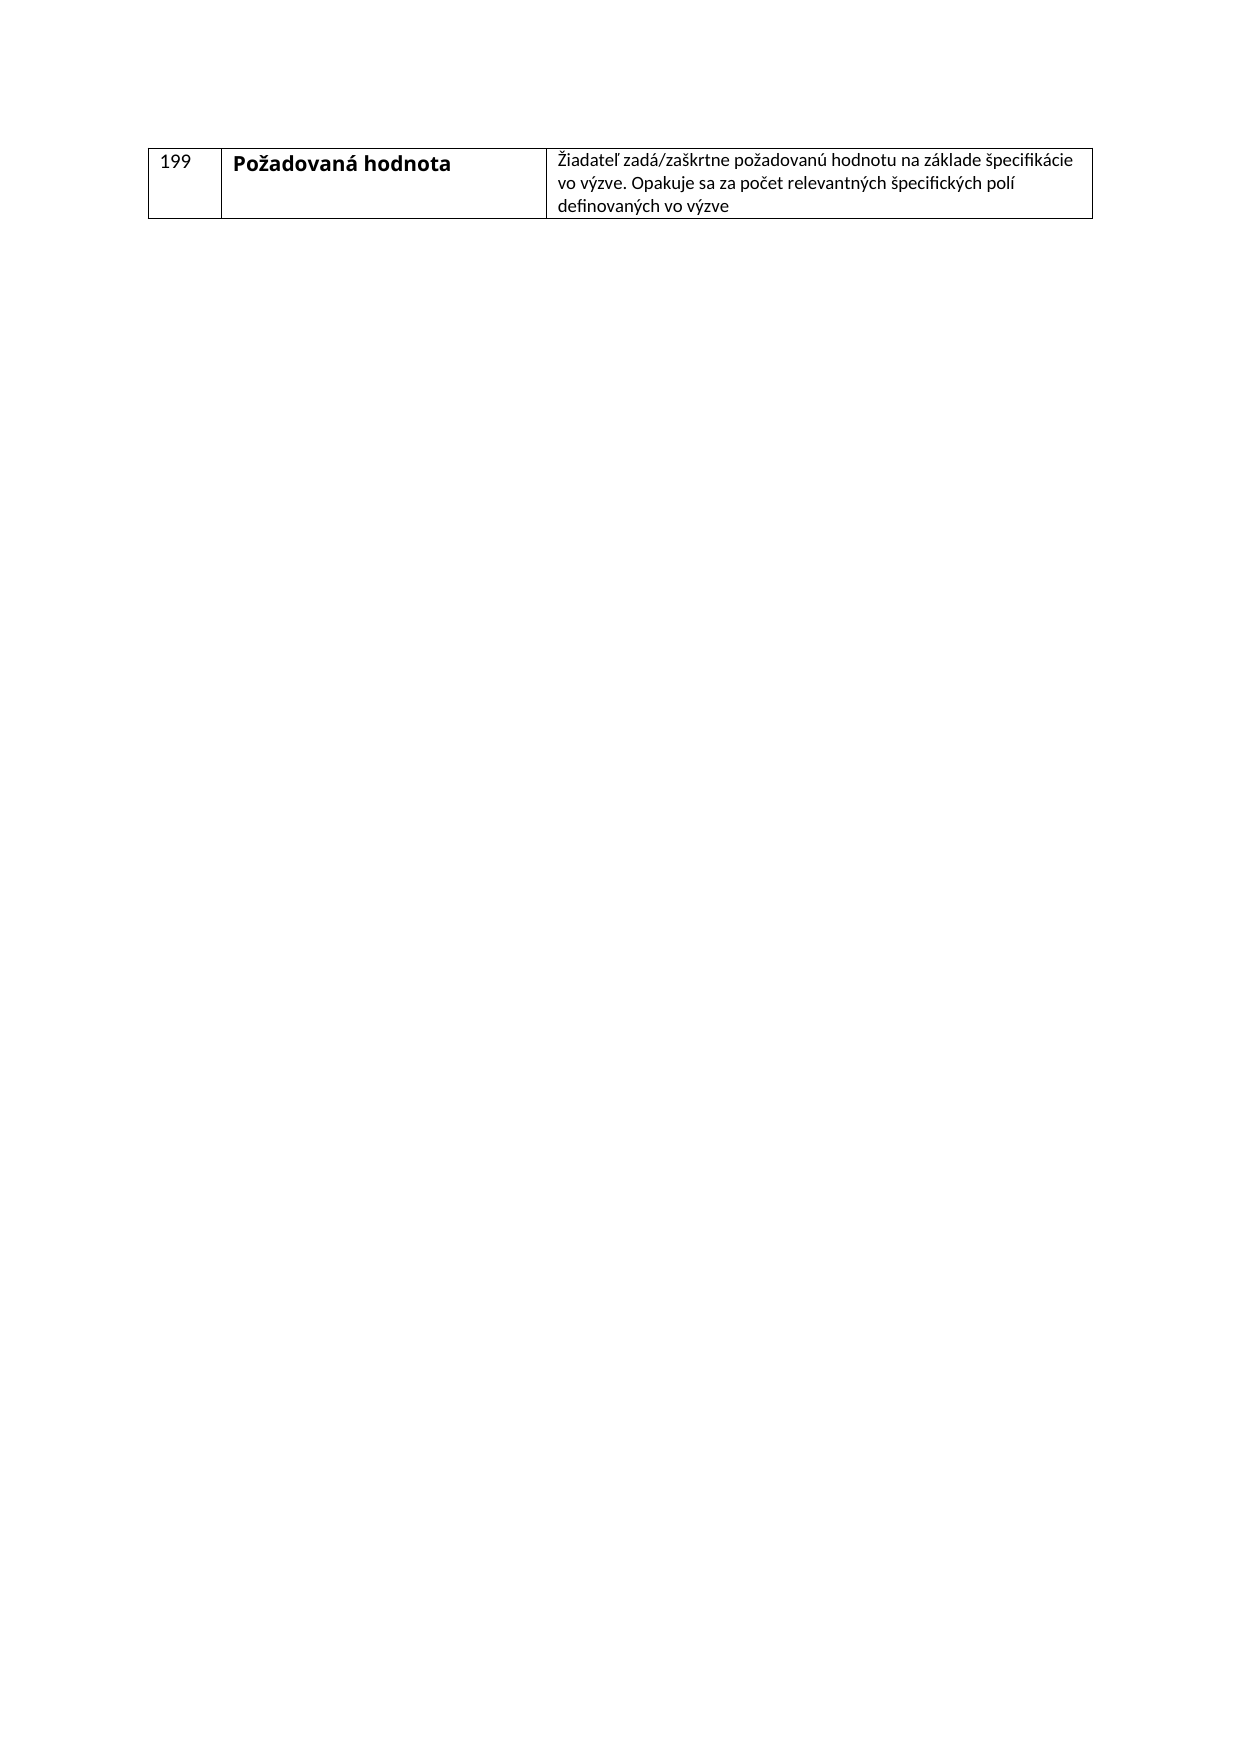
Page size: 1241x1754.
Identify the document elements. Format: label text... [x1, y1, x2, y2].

table_cell Požadovaná hodnota [222, 149, 546, 217]
table_cell Žiadateľ zadá/zaškrtne požadovanú hodnotu na základe špecifikácie vo výzve. Opakuje sa za počet relevantných špecifických polí definovaných vo výzve [547, 149, 1092, 217]
table_cell 199 [149, 149, 221, 217]
